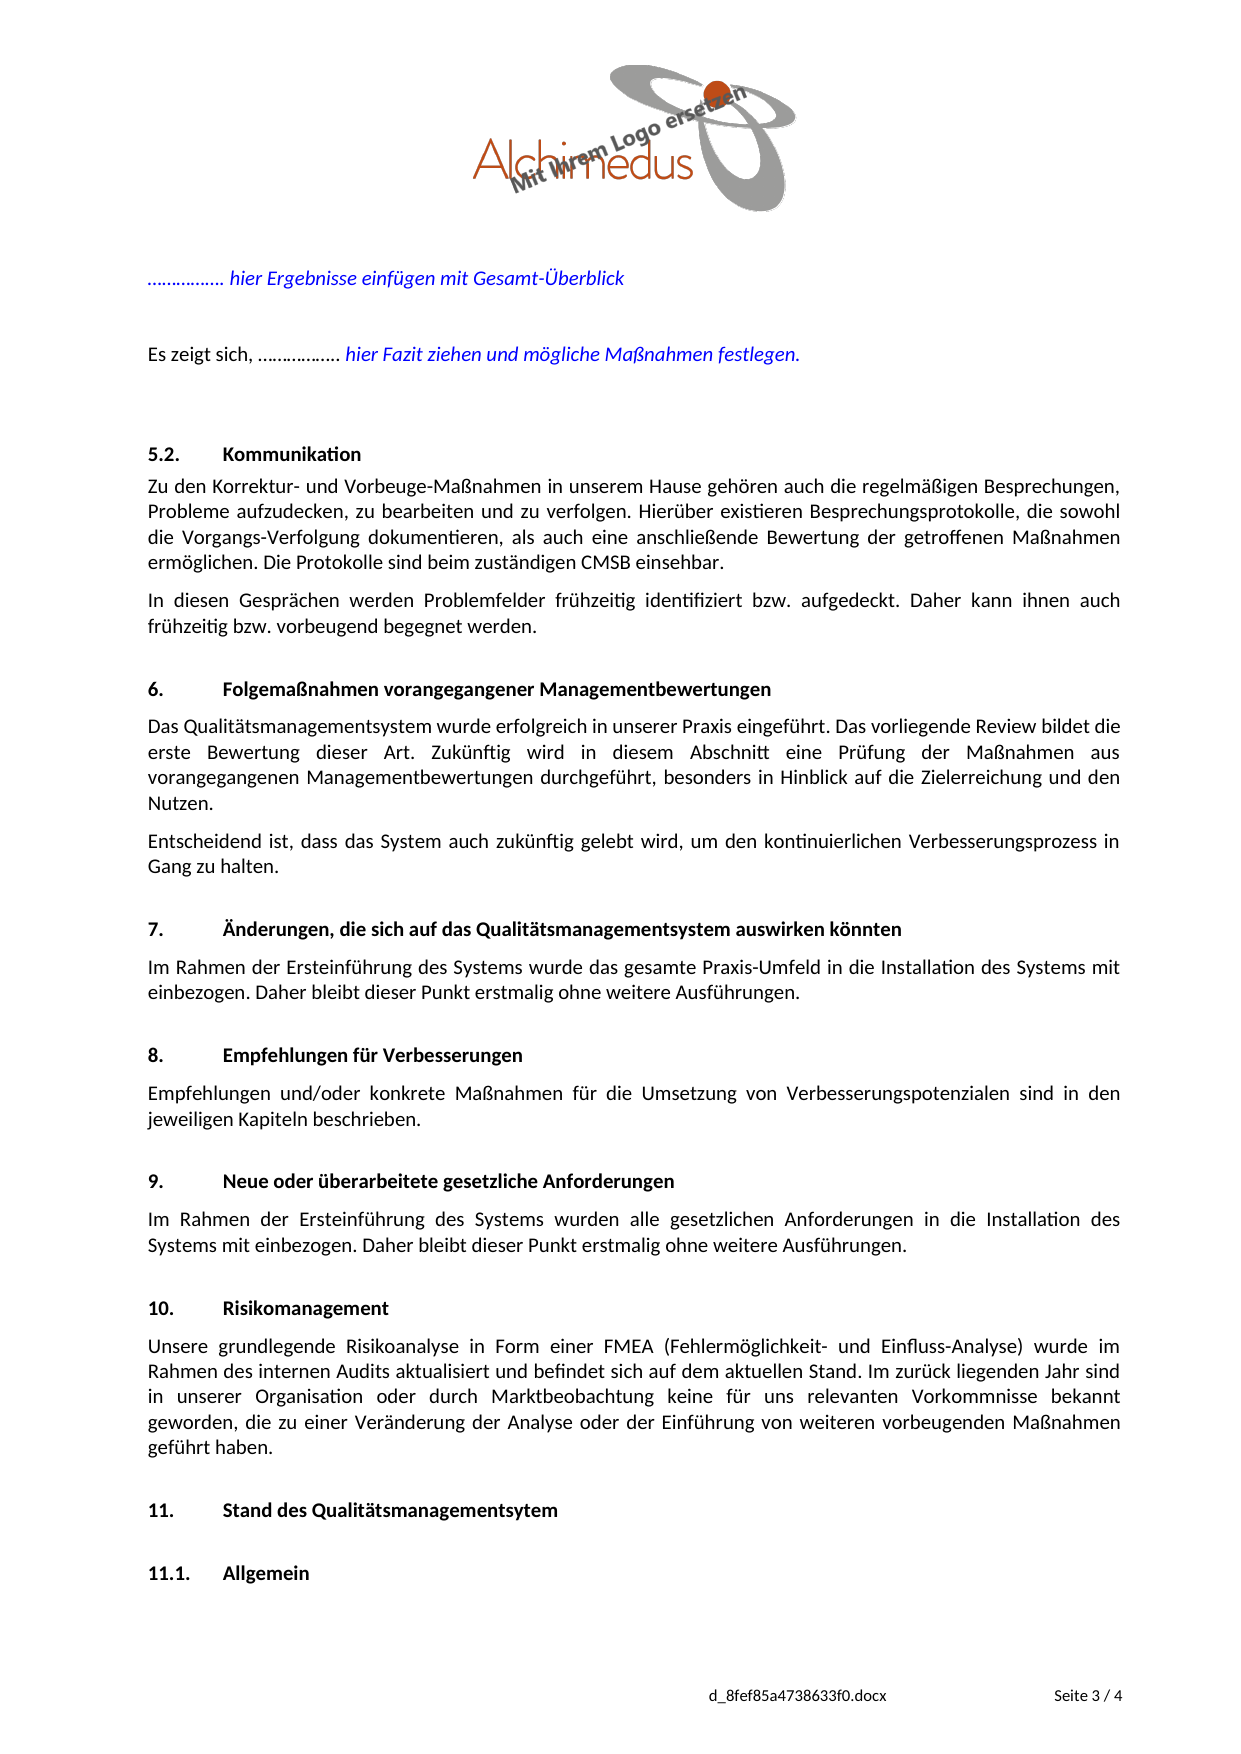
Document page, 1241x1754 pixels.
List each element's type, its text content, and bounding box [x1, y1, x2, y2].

text Unsere grundlegende Risikoanalyse in Form einer FMEA (Fehlermöglichkeit- und Einfluss-Analyse) wurde im Rahmen des internen Audits aktualisiert und befindet sich auf dem aktuellen Stand. Im zurück liegenden Jahr sind in unserer Organisation oder durch Marktbeobachtung keine für uns relevanten Vorkommnisse bekannt geworden, die zu einer Veränderung der Analyse oder der Einführung von weiteren vorbeugenden Maßnahmen geführt haben. [148, 1333, 1122, 1460]
text Stand des Qualitätsmanagementsytem [148, 1497, 1122, 1523]
text Entscheidend ist, dass das System auch zukünftig gelebt wird, um den kontinuierlichen Verbesserungsprozess in Gang zu halten. [148, 828, 1122, 879]
text Änderungen, die sich auf das Qualitätsmanagementsystem auswirken könnten [148, 916, 1122, 942]
text Es zeigt sich, …………….. hier Fazit ziehen und mögliche Maßnahmen festlegen. [148, 341, 1122, 366]
text ……………. hier Ergebnisse einfügen mit Gesamt-Überblick [148, 265, 1122, 290]
text Folgemaßnahmen vorangegangener Managementbewertungen [148, 676, 1122, 701]
text Empfehlungen und/oder konkrete Maßnahmen für die Umsetzung von Verbesserungspotenzialen sind in den jeweiligen Kapiteln beschrieben. [148, 1080, 1122, 1131]
picture [472, 65, 798, 215]
text In diesen Gesprächen werden Problemfelder frühzeitig identifiziert bzw. aufgedeckt. Daher kann ihnen auch frühzeitig bzw. vorbeugend begegnet werden. [148, 587, 1122, 638]
text Empfehlungen für Verbesserungen [148, 1042, 1122, 1068]
text Im Rahmen der Ersteinführung des Systems wurden alle gesetzlichen Anforderungen in die Installation des Systems mit einbezogen. Daher bleibt dieser Punkt erstmalig ohne weitere Ausführungen. [148, 1207, 1122, 1257]
text Im Rahmen der Ersteinführung des Systems wurde das gesamte Praxis-Umfeld in die Installation des Systems mit einbezogen. Daher bleibt dieser Punkt erstmalig ohne weitere Ausführungen. [148, 954, 1122, 1005]
text Kommunikation [148, 442, 1122, 467]
text Neue oder überarbeitete gesetzliche Anforderungen [148, 1169, 1122, 1194]
text Allgemein [148, 1560, 1122, 1586]
text Zu den Korrektur- und Vorbeuge-Maßnahmen in unserem Hause gehören auch die regelmäßigen Besprechungen, Probleme aufzudecken, zu bearbeiten und zu verfolgen. Hierüber existieren Besprechungsprotokolle, die sowohl die Vorgangs-Verfolgung dokumentieren, als auch eine anschließende Bewertung der getroffenen Maßnahmen ermöglichen. Die Protokolle sind beim zuständigen CMSB einsehbar. [148, 473, 1122, 575]
text Risikomanagement [148, 1295, 1122, 1320]
text Das Qualitätsmanagementsystem wurde erfolgreich in unserer Praxis eingeführt. Das vorliegende Review bildet die erste Bewertung dieser Art. Zukünftig wird in diesem Abschnitt eine Prüfung der Maßnahmen aus vorangegangenen Managementbewertungen durchgeführt, besonders in Hinblick auf die Zielerreichung und den Nutzen. [148, 714, 1122, 815]
